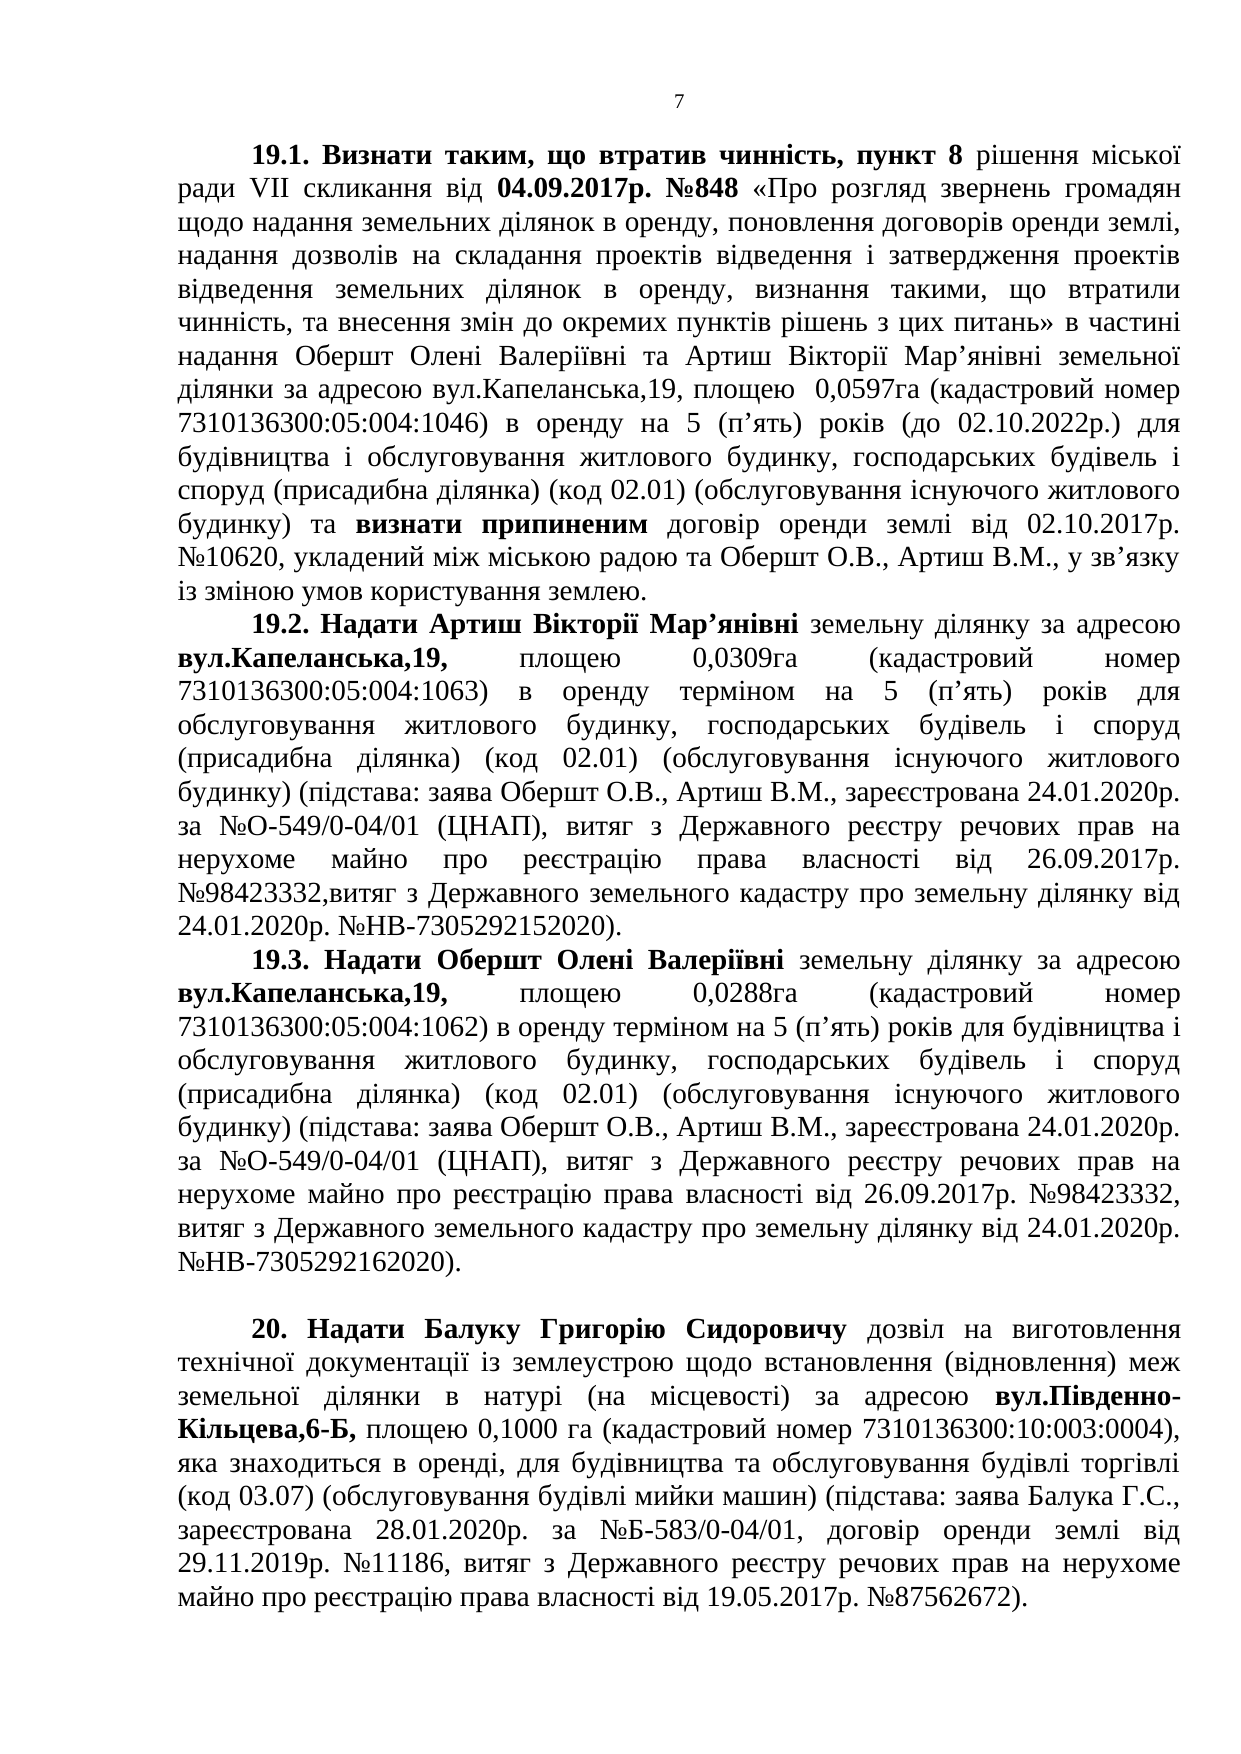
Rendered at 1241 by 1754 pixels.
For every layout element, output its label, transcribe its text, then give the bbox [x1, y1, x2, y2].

text 20. Надати Балуку Григорію Сидоровичу дозвіл на виготовлення технічної документації із землеустрою щодо встановлення (відновлення) меж земельної ділянки в натурі (на місцевості) за адресою вул.Південно-Кільцева,6-Б, площею 0,1000 га (кадастровий номер 7310136300:10:003:0004), яка знаходиться в оренді, для будівництва та обслуговування будівлі торгівлі (код 03.07) (обслуговування будівлі мийки машин) (підстава: заява Балука Г.С., зареєстрована 28.01.2020р. за №Б-583/0-04/01, договір оренди землі від 29.11.2019р. №11186, витяг з Державного реєстру речових прав на нерухоме майно про реєстрацію права власності від 19.05.2017р. №87562672). [177, 1311, 1181, 1613]
text 19.2. Надати Артиш Вікторії Мар’янівні земельну ділянку за адресою вул.Капеланська,19, площею 0,0309га (кадастровий номер 7310136300:05:004:1063) в оренду терміном на 5 (п’ять) років для обслуговування житлового будинку, господарських будівель і споруд (присадибна ділянка) (код 02.01) (обслуговування існуючого житлового будинку) (підстава: заява Обершт О.В., Артиш В.М., зареєстрована 24.01.2020р. за №О-549/0-04/01 (ЦНАП), витяг з Державного реєстру речових прав на нерухоме майно про реєстрацію права власності від 26.09.2017р. №98423332,витяг з Державного земельного кадастру про земельну ділянку від 24.01.2020р. №НВ-7305292152020). [177, 606, 1181, 942]
text 19.3. Надати Обершт Олені Валеріївні земельну ділянку за адресою вул.Капеланська,19, площею 0,0288га (кадастровий номер 7310136300:05:004:1062) в оренду терміном на 5 (п’ять) років для будівництва і обслуговування житлового будинку, господарських будівель і споруд (присадибна ділянка) (код 02.01) (обслуговування існуючого житлового будинку) (підстава: заява Обершт О.В., Артиш В.М., зареєстрована 24.01.2020р. за №О-549/0-04/01 (ЦНАП), витяг з Державного реєстру речових прав на нерухоме майно про реєстрацію права власності від 26.09.2017р. №98423332, витяг з Державного земельного кадастру про земельну ділянку від 24.01.2020р. №НВ-7305292162020). [177, 942, 1181, 1277]
text 19.1. Визнати таким, що втратив чинність, пункт 8 рішення міської ради VІІ скликання від 04.09.2017р. №848 «Про розгляд звернень громадян щодо надання земельних ділянок в оренду, поновлення договорів оренди землі, надання дозволів на складання проектів відведення і затвердження проектів відведення земельних ділянок в оренду, визнання такими, що втратили чинність, та внесення змін до окремих пунктів рішень з цих питань» в частині надання Обершт Олені Валеріївні та Артиш Вікторії Мар’янівні земельної ділянки за адресою вул.Капеланська,19, площею 0,0597га (кадастровий номер 7310136300:05:004:1046) в оренду на 5 (п’ять) років (до 02.10.2022р.) для будівництва і обслуговування житлового будинку, господарських будівель і споруд (присадибна ділянка) (код 02.01) (обслуговування існуючого житлового будинку) та визнати припиненим договір оренди землі від 02.10.2017р. №10620, укладений між міською радою та Обершт О.В., Артиш В.М., у зв’язку із зміною умов користування землею. [177, 137, 1181, 606]
